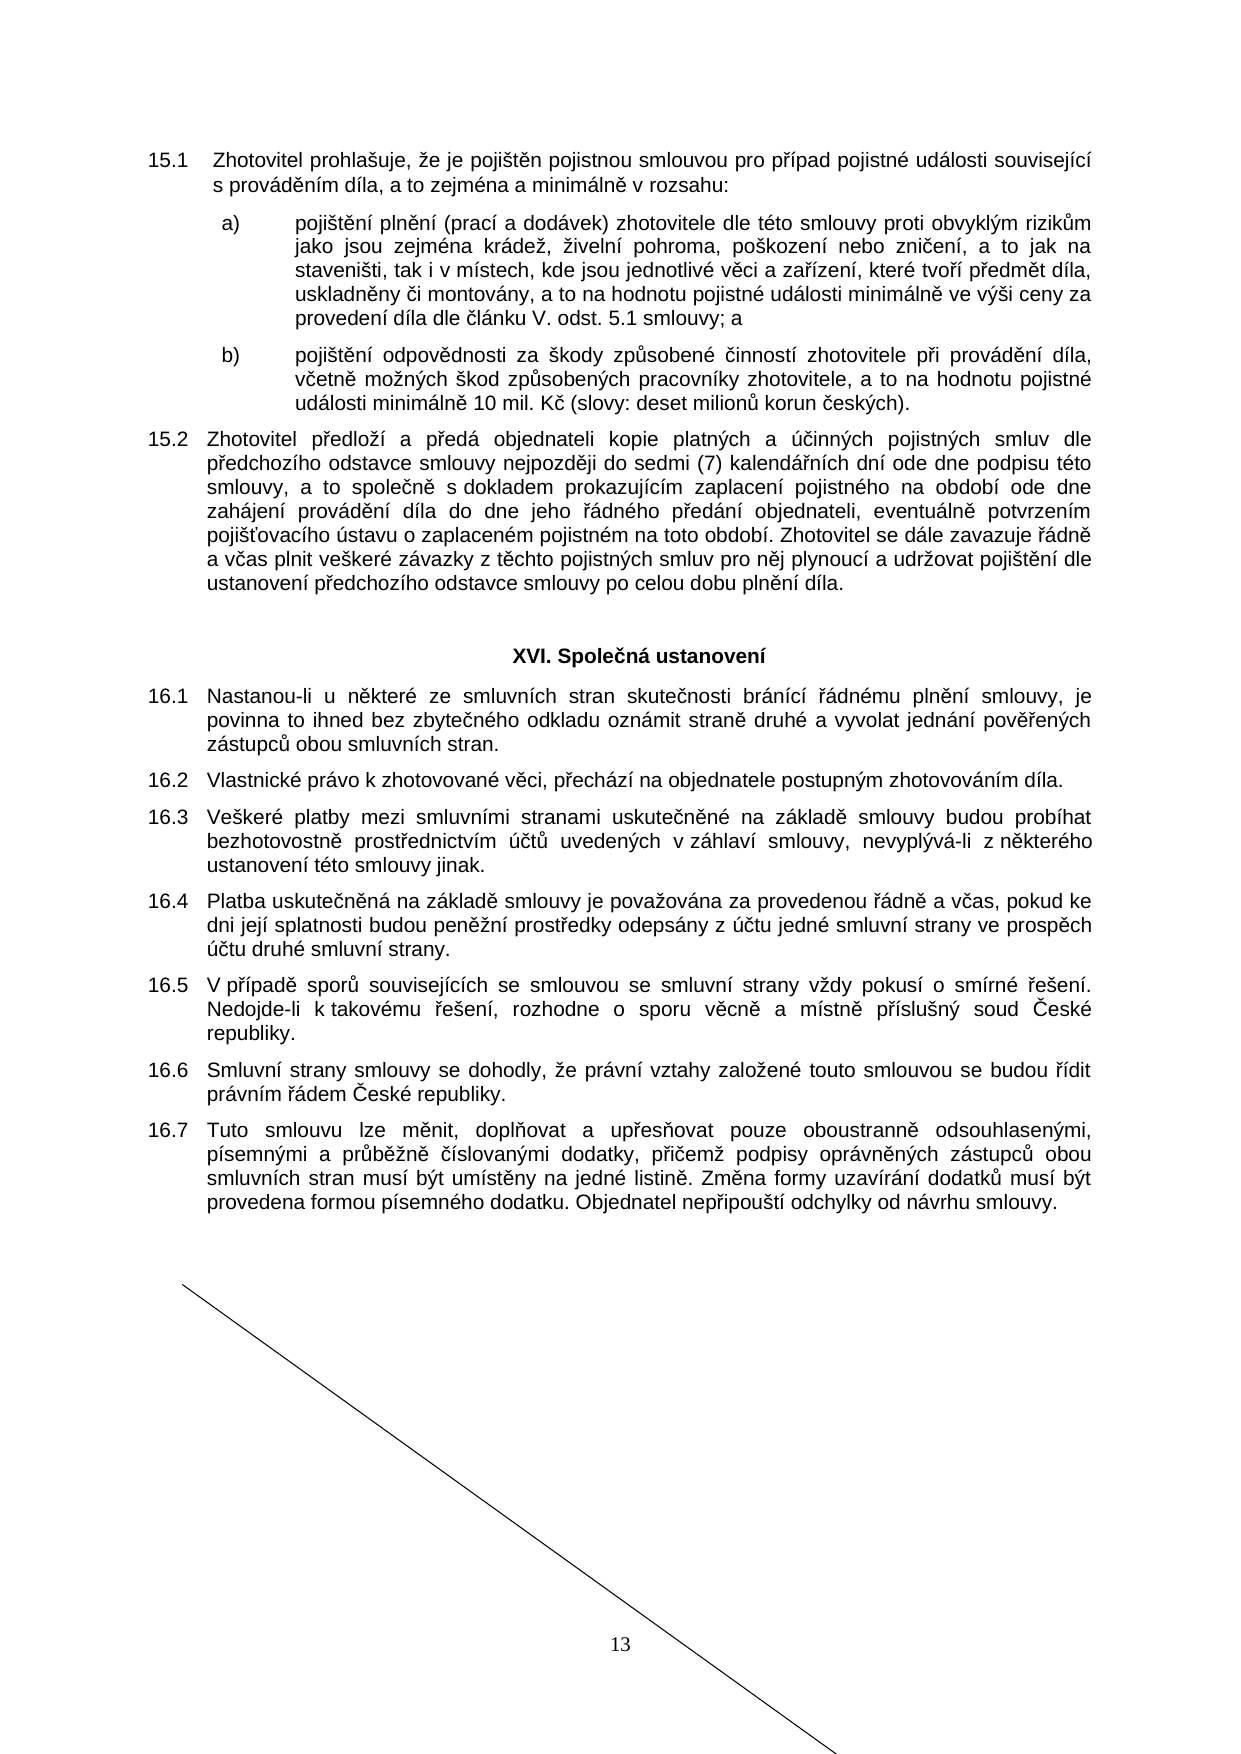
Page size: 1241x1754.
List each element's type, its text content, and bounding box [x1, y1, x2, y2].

list Společná ustanovení [185, 644, 1093, 668]
text 16.2 Vlastnické právo k zhotovované věci, přechází na objednatele postupným zhotovováním díla. [148, 768, 1093, 792]
list pojištění odpovědnosti za škody způsobené činností zhotovitele při provádění díla, včetně možných škod způsobených pracovníky zhotovitele, a to na hodnotu pojistné události minimálně 10 mil. Kč (slovy: deset milionů korun českých). [221, 343, 1093, 414]
text 16.5 V případě sporů souvisejících se smlouvou se smluvní strany vždy pokusí o smírné řešení. Nedojde-li k takovému řešení, rozhodne o sporu věcně a místně příslušný soud České republiky. [148, 973, 1093, 1045]
list Zhotovitel předloží a předá objednateli kopie platných a účinných pojistných smluv dle předchozího odstavce smlouvy nejpozději do sedmi (7) kalendářních dní ode dne podpisu této smlouvy, a to společně s dokladem prokazujícím zaplacení pojistného na období ode dne zahájení provádění díla do dne jeho řádného předání objednateli, eventuálně potvrzením pojišťovacího ústavu o zaplaceném pojistném na toto období. Zhotovitel se dále zavazuje řádně a včas plnit veškeré závazky z těchto pojistných smluv pro něj plynoucí a udržovat pojištění dle ustanovení předchozího odstavce smlouvy po celou dobu plnění díla. [148, 427, 1093, 595]
text 16.3 Veškeré platby mezi smluvními stranami uskutečněné na základě smlouvy budou probíhat bezhotovostně prostřednictvím účtů uvedených v záhlaví smlouvy, nevyplývá-li z některého ustanovení této smlouvy jinak. [148, 804, 1093, 876]
text 16.6 Smluvní strany smlouvy se dohodly, že právní vztahy založené touto smlouvou se budou řídit právním řádem České republiky. [148, 1058, 1093, 1106]
list pojištění plnění (prací a dodávek) zhotovitele dle této smlouvy proti obvyklým rizikům jako jsou zejména krádež, živelní pohroma, poškození nebo zničení, a to jak na staveništi, tak i v místech, kde jsou jednotlivé věci a zařízení, které tvoří předmět díla, uskladněny či montovány, a to na hodnotu pojistné události minimálně ve výši ceny za provedení díla dle článku V. odst. 5.1 smlouvy; a [221, 210, 1093, 330]
text 16.4 Platba uskutečněná na základě smlouvy je považována za provedenou řádně a včas, pokud ke dni její splatnosti budou peněžní prostředky odepsány z účtu jedné smluvní strany ve prospěch účtu druhé smluvní strany. [148, 889, 1093, 961]
list Zhotovitel prohlašuje, že je pojištěn pojistnou smlouvou pro případ pojistné události související s prováděním díla, a to zejména a minimálně v rozsahu: [148, 148, 1093, 198]
text 16.7 Tuto smlouvu lze měnit, doplňovat a upřesňovat pouze oboustranně odsouhlasenými, písemnými a průběžně číslovanými dodatky, přičemž podpisy oprávněných zástupců obou smluvních stran musí být umístěny na jedné listině. Změna formy uzavírání dodatků musí být provedena formou písemného dodatku. Objednatel nepřipouští odchylky od návrhu smlouvy. [148, 1118, 1093, 1214]
text 16.1 Nastanou-li u některé ze smluvních stran skutečnosti bránící řádnému plnění smlouvy, je povinna to ihned bez zbytečného odkladu oznámit straně druhé a vyvolat jednání pověřených zástupců obou smluvních stran. [148, 684, 1093, 756]
